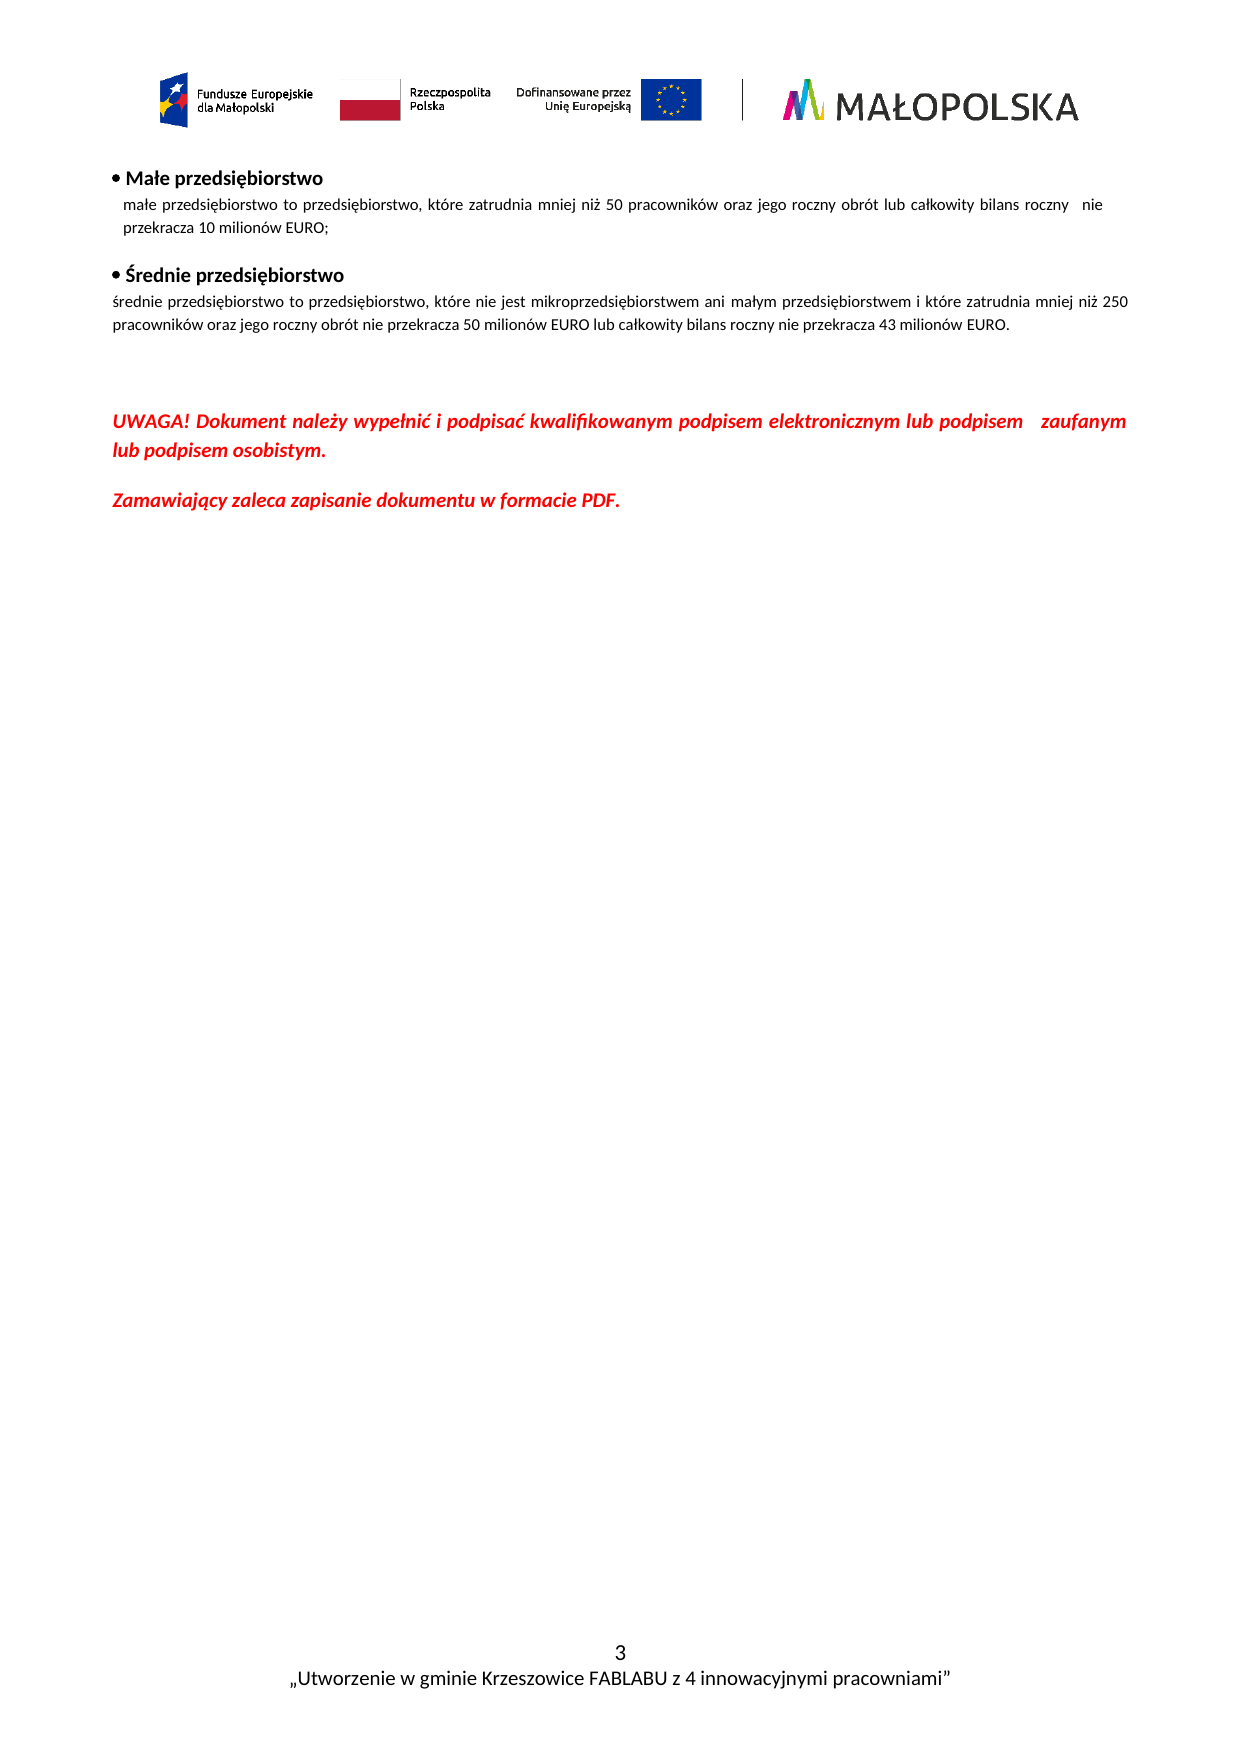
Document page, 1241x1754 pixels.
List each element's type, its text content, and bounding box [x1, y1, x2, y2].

text średnie przedsiębiorstwo to przedsiębiorstwo, które nie jest mikroprzedsiębiorstwem ani małym przedsiębiorstwem i które zatrudnia mniej niż 250 pracowników oraz jego roczny obrót nie przekracza 50 milionów EURO lub całkowity bilans roczny nie przekracza 43 milionów EURO. [112, 291, 1128, 335]
picture [147, 59, 1093, 141]
text małe przedsiębiorstwo to przedsiębiorstwo, które zatrudnia mniej niż 50 pracowników oraz jego roczny obrót lub całkowity bilans roczny nie przekracza 10 milionów EURO; [123, 194, 1103, 238]
text UWAGA! Dokument należy wypełnić i podpisać kwalifikowanym podpisem elektronicznym lub podpisem zaufanym lub podpisem osobistym. [112, 408, 1128, 463]
text Zamawiający zaleca zapisanie dokumentu w formacie PDF. [112, 488, 1128, 513]
text Małe przedsiębiorstwo [112, 165, 1103, 191]
text Średnie przedsiębiorstwo [112, 262, 1103, 287]
